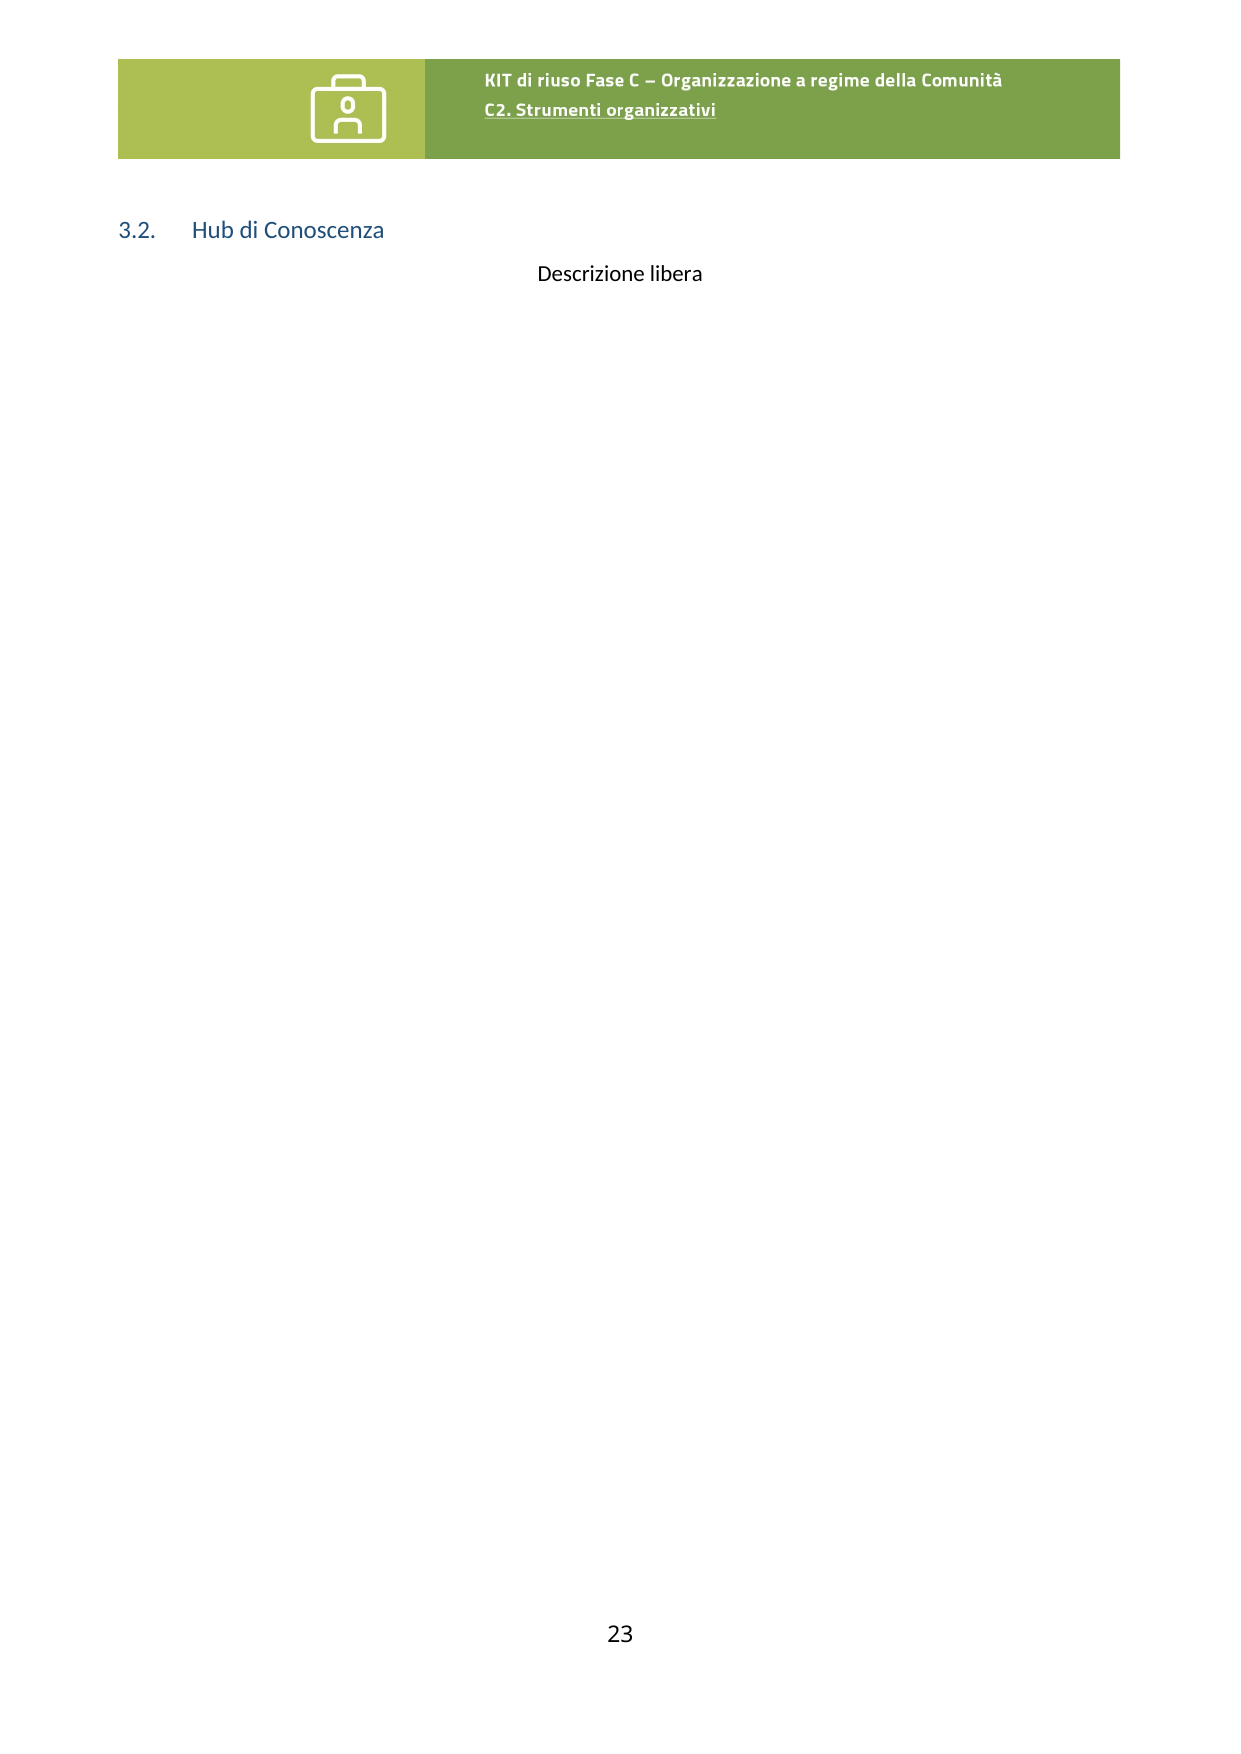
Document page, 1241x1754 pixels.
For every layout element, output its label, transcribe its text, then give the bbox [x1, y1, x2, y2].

subtitle Hub di Conoscenza [118, 214, 1122, 244]
picture [118, 59, 1121, 159]
text Descrizione libera [118, 259, 1122, 287]
